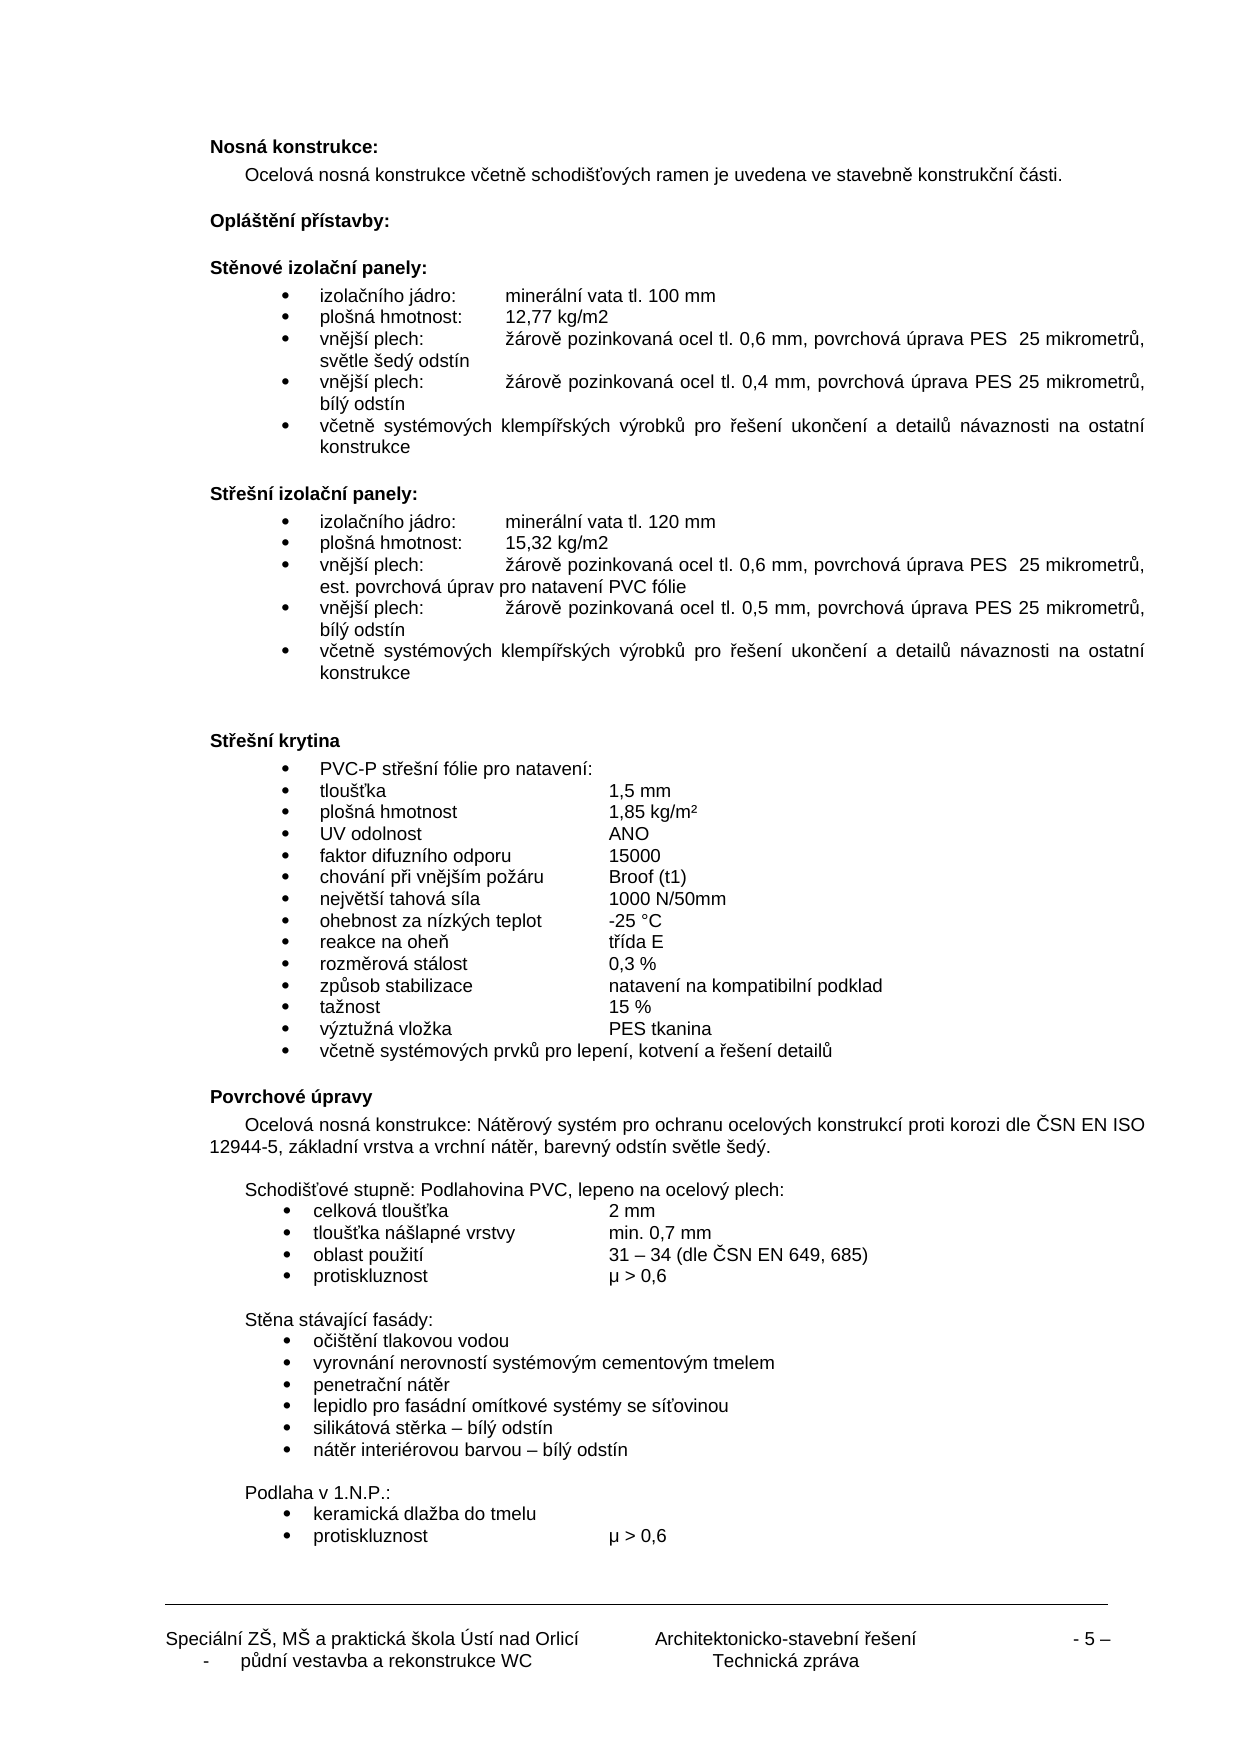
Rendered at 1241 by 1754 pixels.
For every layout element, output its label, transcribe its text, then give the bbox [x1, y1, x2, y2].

list faktor difuzního odporu 15000 [282, 844, 1146, 866]
list chování při vnějším požáru Broof (t1) [282, 866, 1146, 888]
list plošná hmotnost: 12,77 kg/m2 [282, 306, 1146, 328]
text protiskluznost μ > 0,6 [283, 1525, 1146, 1546]
list izolačního jádro: minerální vata tl. 100 mm [282, 284, 1146, 306]
text keramická dlažba do tmelu [283, 1503, 1146, 1525]
list výztužná vložka PES tkanina [282, 1018, 1146, 1039]
text nátěr interiérovou barvou – bílý odstín [283, 1438, 1146, 1460]
list vnější plech: žárově pozinkovaná ocel tl. 0,6 mm, povrchová úprava PES 25 mikrometrů, světle šedý odstín [282, 328, 1146, 371]
list rozměrová stálost 0,3 % [282, 953, 1146, 974]
text silikátová stěrka – bílý odstín [283, 1417, 1146, 1438]
text Ocelová nosná konstrukce včetně schodišťových ramen je uvedena ve stavebně konstrukční části. [209, 164, 1146, 185]
text tloušťka nášlapné vrstvy min. 0,7 mm [283, 1222, 1146, 1243]
list včetně systémových klempířských výrobků pro řešení ukončení a detailů návaznosti na ostatní konstrukce [282, 414, 1146, 458]
text Ocelová nosná konstrukce: Nátěrový systém pro ochranu ocelových konstrukcí proti korozi dle ČSN EN ISO 12944-5, základní vrstva a vrchní nátěr, barevný odstín světle šedý. [209, 1114, 1146, 1157]
text penetrační nátěr [283, 1373, 1146, 1395]
text očištění tlakovou vodou [283, 1330, 1146, 1352]
list způsob stabilizace natavení na kompatibilní podklad [282, 974, 1146, 996]
list včetně systémových klempířských výrobků pro řešení ukončení a detailů návaznosti na ostatní konstrukce [282, 640, 1146, 683]
text Podlaha v 1.N.P.: [209, 1482, 1146, 1503]
list UV odolnost ANO [282, 823, 1146, 844]
list včetně systémových prvků pro lepení, kotvení a řešení detailů [282, 1039, 1146, 1061]
list vnější plech: žárově pozinkovaná ocel tl. 0,6 mm, povrchová úprava PES 25 mikrometrů, est. povrchová úprav pro natavení PVC fólie [282, 554, 1146, 597]
list reakce na oheň třída E [282, 931, 1146, 953]
text vyrovnání nerovností systémovým cementovým tmelem [283, 1352, 1146, 1373]
subtitle Stěnové izolační panely: [210, 257, 1146, 278]
subtitle Střešní krytina [210, 730, 1146, 752]
list vnější plech: žárově pozinkovaná ocel tl. 0,5 mm, povrchová úprava PES 25 mikrometrů, bílý odstín [282, 597, 1146, 640]
list ohebnost za nízkých teplot -25 °C [282, 909, 1146, 931]
list plošná hmotnost 1,85 kg/m² [282, 801, 1146, 823]
text oblast použití 31 – 34 (dle ČSN EN 649, 685) [283, 1243, 1146, 1265]
text lepidlo pro fasádní omítkové systémy se síťovinou [283, 1395, 1146, 1417]
list tloušťka 1,5 mm [282, 779, 1146, 801]
list největší tahová síla 1000 N/50mm [282, 888, 1146, 909]
subtitle Povrchové úpravy [210, 1086, 1146, 1108]
text protiskluznost μ > 0,6 [283, 1265, 1146, 1287]
list izolačního jádro: minerální vata tl. 120 mm [282, 510, 1146, 532]
subtitle Střešní izolační panely: [210, 483, 1146, 504]
list tažnost 15 % [282, 996, 1146, 1018]
list PVC-P střešní fólie pro natavení: [282, 758, 1146, 779]
text Stěna stávající fasády: [209, 1308, 1146, 1330]
subtitle Opláštění přístavby: [210, 210, 1146, 232]
text Schodišťové stupně: Podlahovina PVC, lepeno na ocelový plech: [209, 1179, 1146, 1200]
subtitle Nosná konstrukce: [210, 136, 1146, 157]
list plošná hmotnost: 15,32 kg/m2 [282, 532, 1146, 554]
list vnější plech: žárově pozinkovaná ocel tl. 0,4 mm, povrchová úprava PES 25 mikrometrů, bílý odstín [282, 371, 1146, 414]
text celková tloušťka 2 mm [283, 1200, 1146, 1222]
